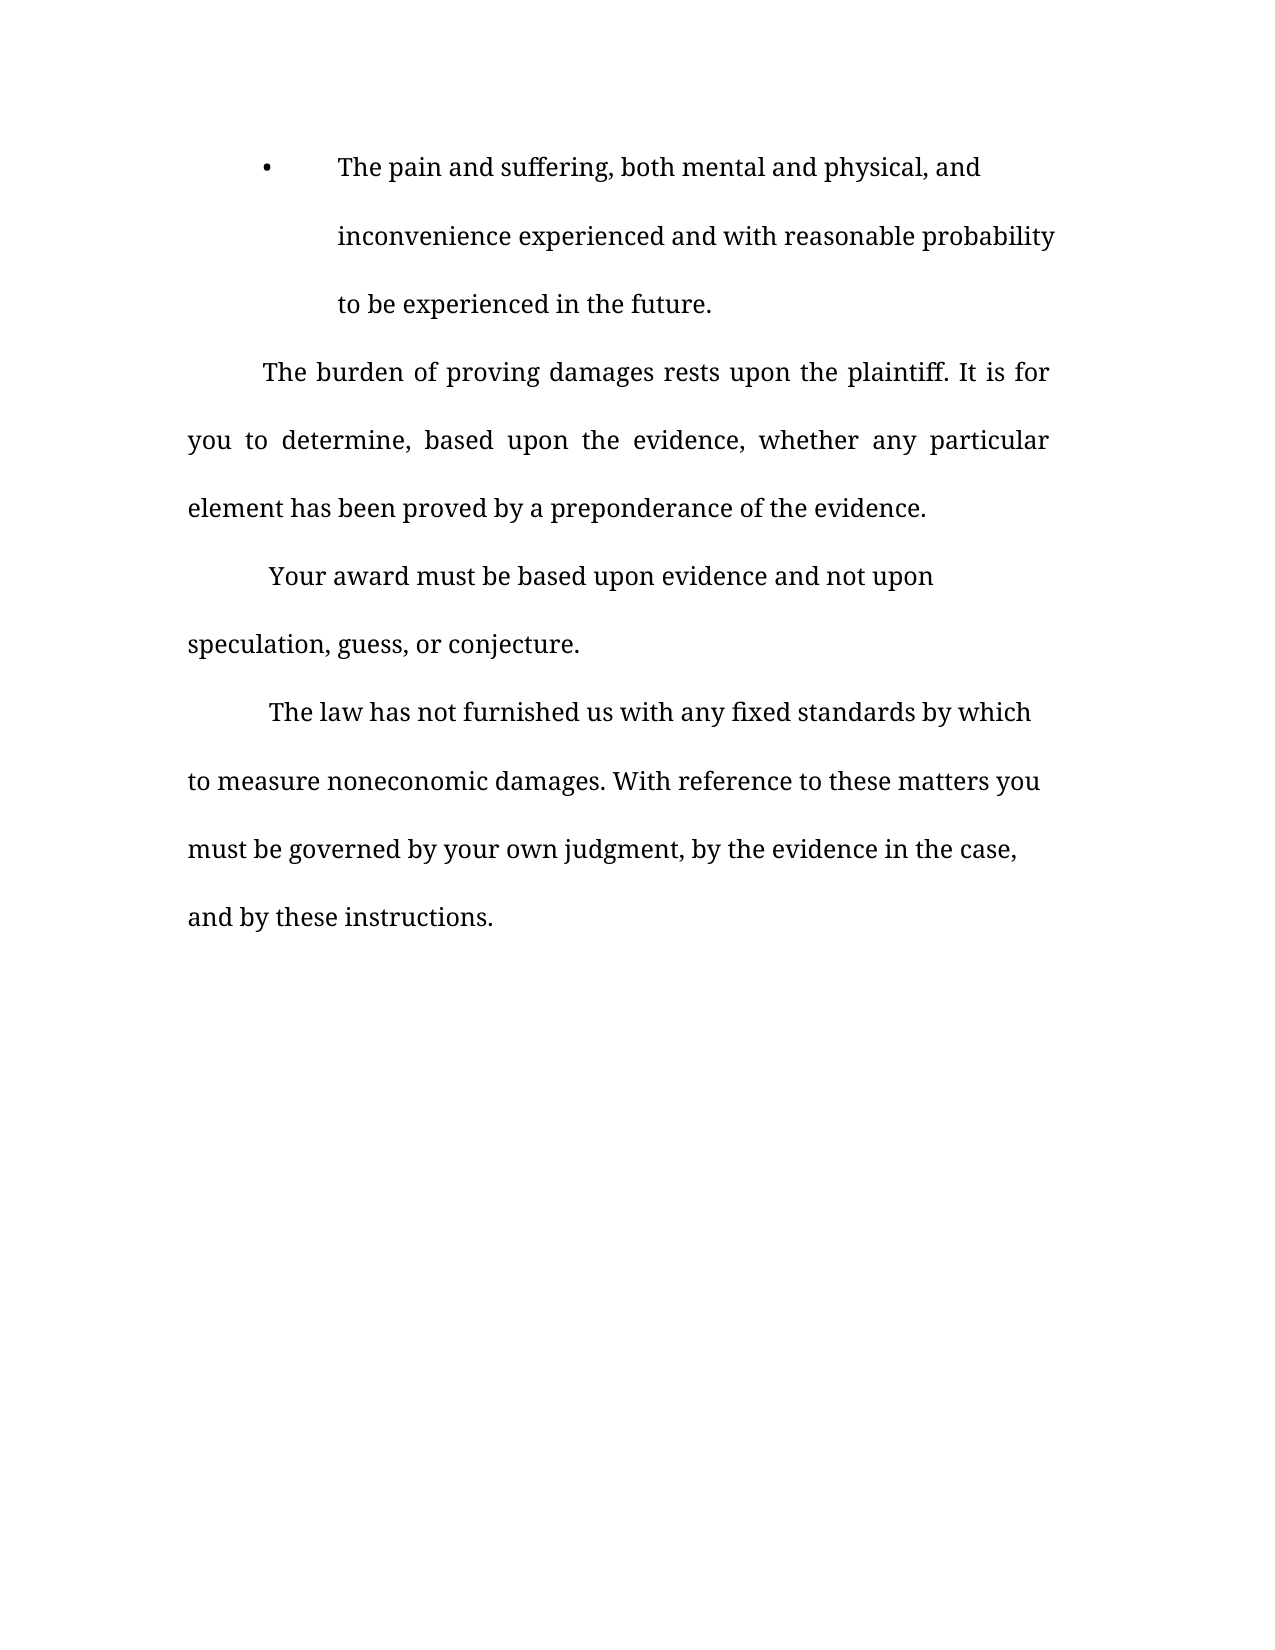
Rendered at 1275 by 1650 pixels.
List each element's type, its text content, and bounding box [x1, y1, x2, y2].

text The law has not furnished us with any fixed standards by which to measure noneconomic damages. With reference to these matters you must be governed by your own judgment, by the evidence in the case, and by these instructions. [187, 695, 1043, 933]
list The pain and suffering, both mental and physical, and inconvenience experienced and with reasonable probability to be experienced in the future. [262, 150, 1056, 320]
text The burden of proving damages rests upon the plaintiff. It is for you to determine, based upon the evidence, whether any particular element has been proved by a preponderance of the evidence. [187, 354, 1051, 525]
text Your award must be based upon evidence and not upon speculation, guess, or conjecture. [187, 559, 1032, 661]
